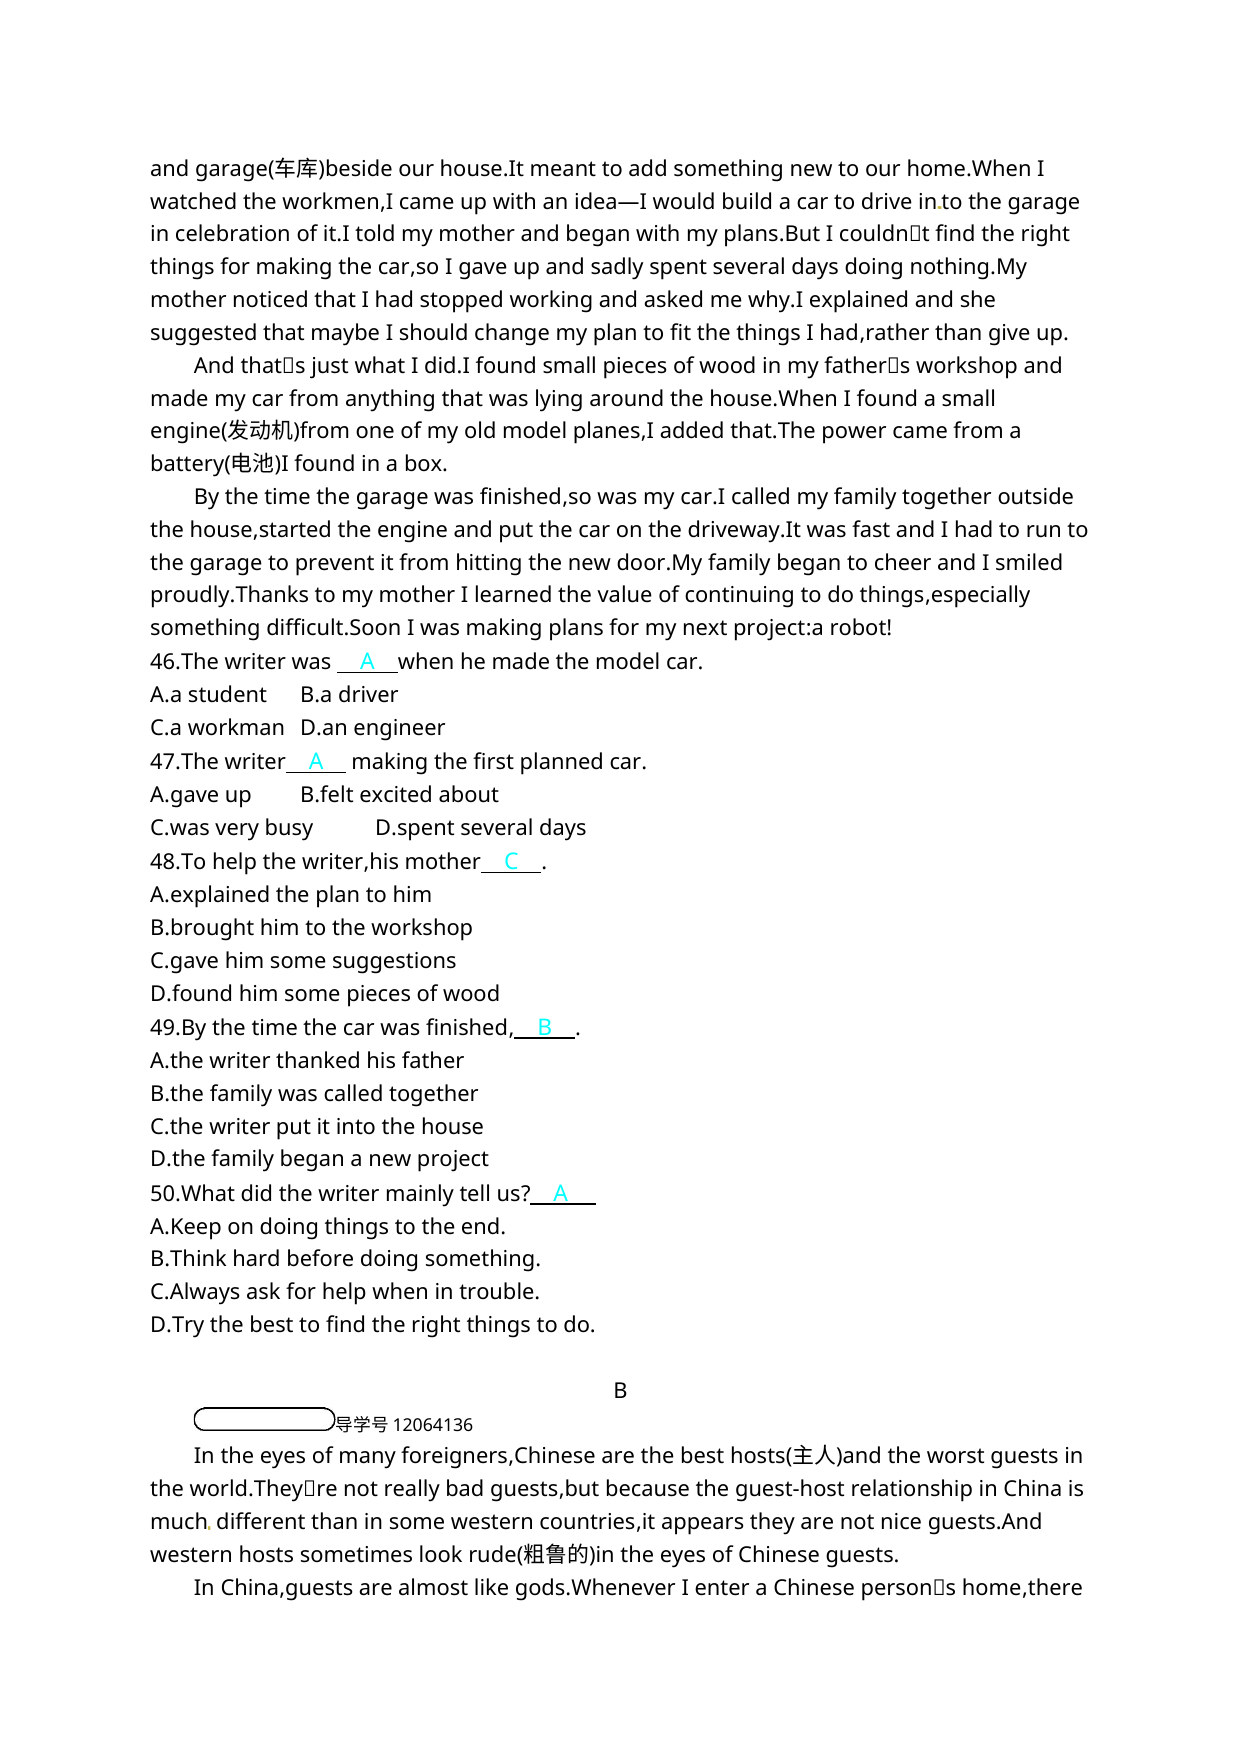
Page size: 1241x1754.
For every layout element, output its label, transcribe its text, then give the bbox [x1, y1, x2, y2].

text 导学号12064136 [150, 1405, 1090, 1437]
text 50.What did the writer mainly tell us? A [150, 1173, 1090, 1208]
text C.Always ask for help when in trouble. [150, 1273, 1090, 1306]
text A.explained the plan to him [150, 877, 1090, 909]
text D.the family began a new project [150, 1141, 1090, 1173]
text By the time the garage was finished,so was my car.I called my family together outside the house,started the engine and put the car on the driveway.It was fast and I had to run to the garage to prevent it from hitting the new door.My family began to cheer and I smiled proudly.Thanks to my mother I learned the value of continuing to do things,especially something difficult.Soon I was making plans for my next project:a robot! [150, 478, 1090, 642]
text 47.The writer A making the first planned car. [150, 742, 1090, 777]
text In the eyes of many foreigners,Chinese are the best hosts(主人)and the worst guests in the world.They􀆳re not really bad guests,but because the guest-host relationship in China is much different than in some western countries,it appears they are not nice guests.And western hosts sometimes look rude(粗鲁的)in the eyes of Chinese guests. [150, 1437, 1090, 1569]
text B.the family was called together [150, 1075, 1090, 1108]
text C.gave him some suggestions [150, 942, 1090, 975]
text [150, 1569, 1090, 1602]
text D.found him some pieces of wood [150, 975, 1090, 1008]
text C.the writer put it into the house [150, 1108, 1090, 1141]
text 49.By the time the car was finished, B . [150, 1008, 1090, 1042]
text A.Keep on doing things to the end. [150, 1208, 1090, 1241]
text 46.The writer was A when he made the model car. [150, 642, 1090, 677]
text B [150, 1372, 1090, 1405]
picture [193, 1407, 336, 1431]
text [150, 150, 1090, 347]
text A.the writer thanked his father [150, 1042, 1090, 1075]
text B.brought him to the workshop [150, 909, 1090, 942]
text D.Try the best to find the right things to do. [150, 1306, 1090, 1339]
text C.a workman D.an engineer [150, 709, 1090, 742]
text B.Think hard before doing something. [150, 1241, 1090, 1273]
text 48.To help the writer,his mother C . [150, 842, 1090, 877]
text A.a student B.a driver [150, 677, 1090, 709]
text A.gave up B.felt excited about [150, 777, 1090, 809]
text C.was very busy D.spent several days [150, 809, 1090, 842]
text And that􀆳s just what I did.I found small pieces of wood in my father􀆳s workshop and made my car from anything that was lying around the house.When I found a small engine(发动机)from one of my old model planes,I added that.The power came from a battery(电池)I found in a box. [150, 347, 1090, 478]
